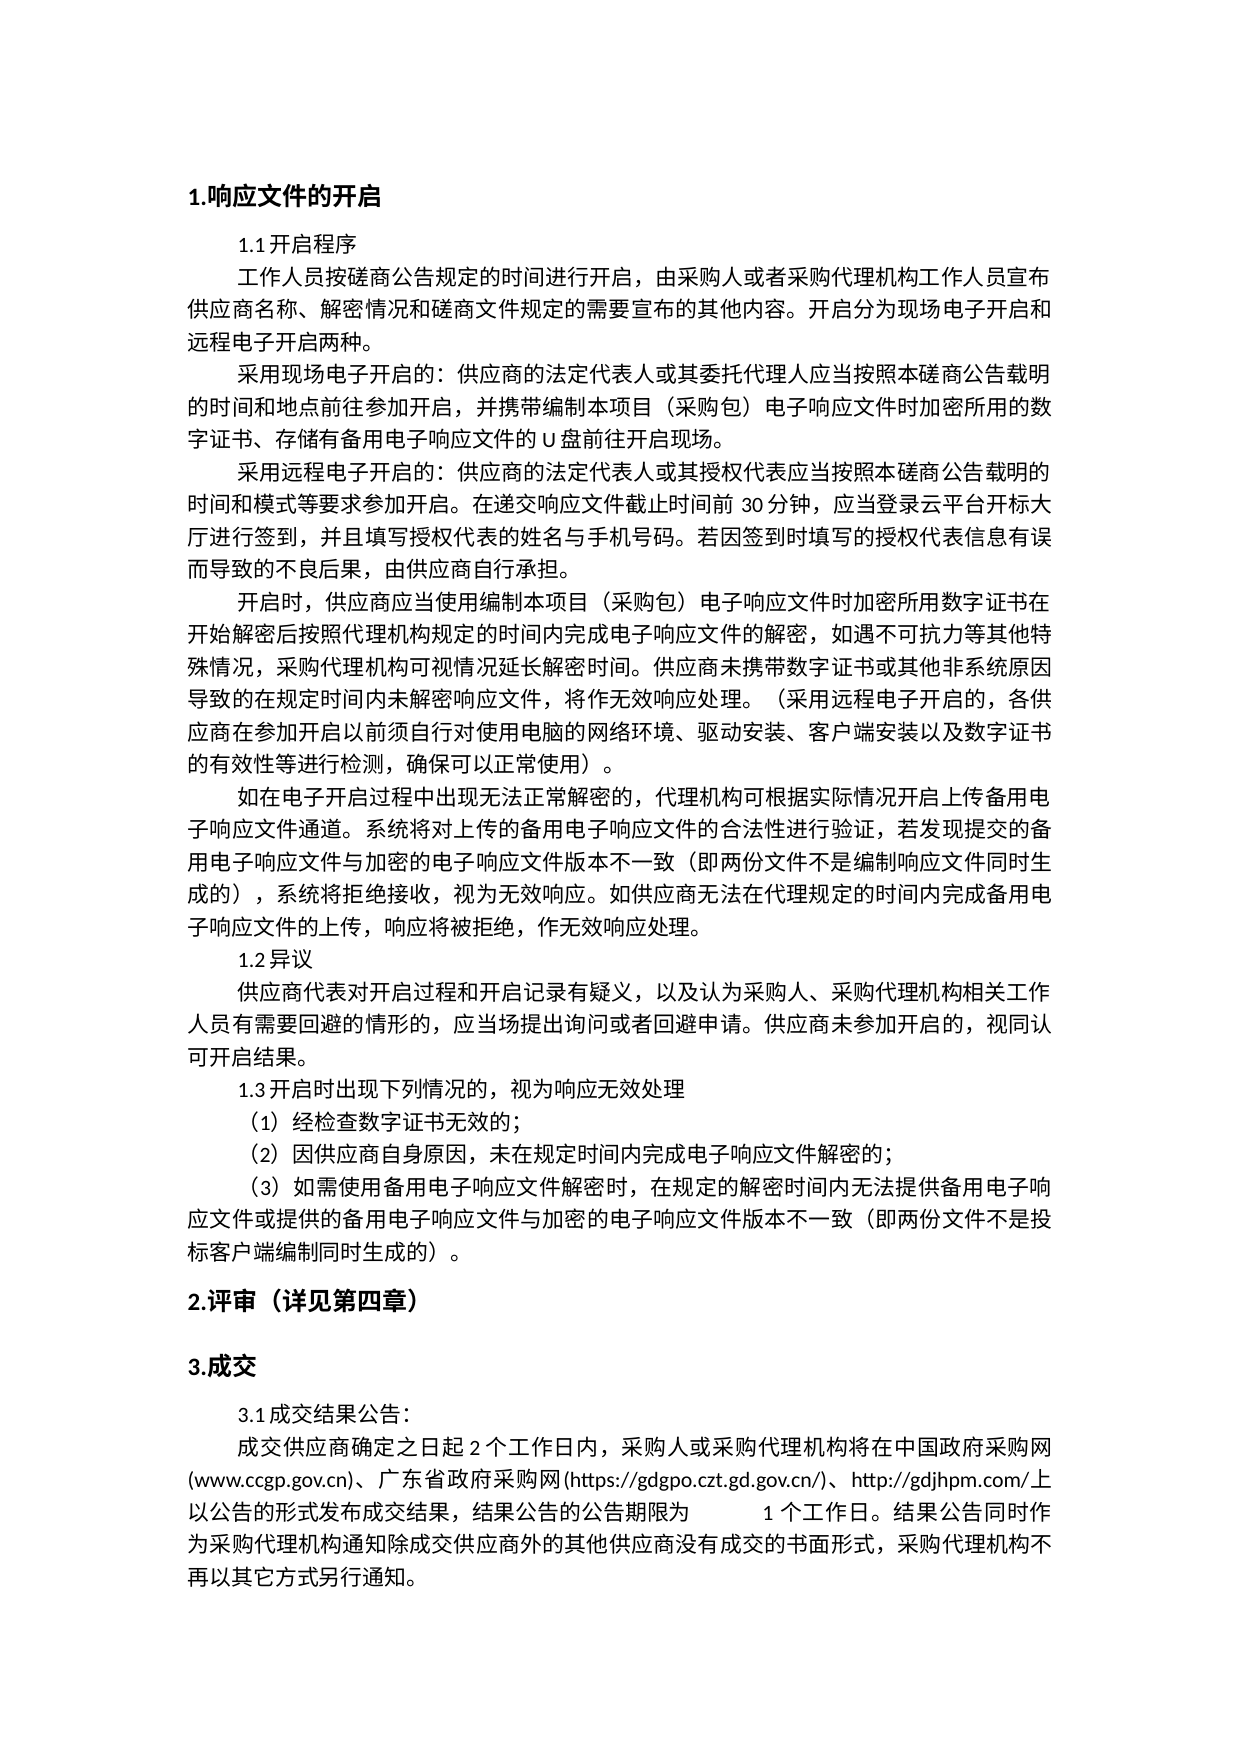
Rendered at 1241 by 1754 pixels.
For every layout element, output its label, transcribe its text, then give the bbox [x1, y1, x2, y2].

text 开启时，供应商应当使用编制本项目（采购包）电子响应文件时加密所用数字证书在开始解密后按照代理机构规定的时间内完成电子响应文件的解密，如遇不可抗力等其他特殊情况，采购代理机构可视情况延长解密时间。供应商未携带数字证书或其他非系统原因导致的在规定时间内未解密响应文件，将作无效响应处理。（采用远程电子开启的，各供应商在参加开启以前须自行对使用电脑的网络环境、驱动安装、客户端安装以及数字证书的有效性等进行检测，确保可以正常使用）。 [187, 584, 1053, 779]
text 成交供应商确定之日起2个工作日内，采购人或采购代理机构将在中国政府采购网(www.ccgp.gov.cn)、广东省政府采购网(https://gdgpo.czt.gd.gov.cn/)、http://gdjhpm.com/上以公告的形式发布成交结果，结果公告的公告期限为 1 个工作日。结果公告同时作为采购代理机构通知除成交供应商外的其他供应商没有成交的书面形式，采购代理机构不再以其它方式另行通知。 [187, 1429, 1053, 1592]
text 工作人员按磋商公告规定的时间进行开启，由采购人或者采购代理机构工作人员宣布供应商名称、解密情况和磋商文件规定的需要宣布的其他内容。开启分为现场电子开启和远程电子开启两种。 [187, 259, 1053, 357]
text 采用远程电子开启的：供应商的法定代表人或其授权代表应当按照本磋商公告载明的时间和模式等要求参加开启。在递交响应文件截止时间前30分钟，应当登录云平台开标大厅进行签到，并且填写授权代表的姓名与手机号码。若因签到时填写的授权代表信息有误而导致的不良后果，由供应商自行承担。 [187, 454, 1053, 584]
text 1.1开启程序 [187, 227, 1053, 259]
text （3）如需使用备用电子响应文件解密时，在规定的解密时间内无法提供备用电子响应文件或提供的备用电子响应文件与加密的电子响应文件版本不一致（即两份文件不是投标客户端编制同时生成的）。 [187, 1169, 1053, 1267]
text 如在电子开启过程中出现无法正常解密的，代理机构可根据实际情况开启上传备用电子响应文件通道。系统将对上传的备用电子响应文件的合法性进行验证，若发现提交的备用电子响应文件与加密的电子响应文件版本不一致（即两份文件不是编制响应文件同时生成的），系统将拒绝接收，视为无效响应。如供应商无法在代理规定的时间内完成备用电子响应文件的上传，响应将被拒绝，作无效响应处理。 [187, 779, 1053, 942]
text （2）因供应商自身原因，未在规定时间内完成电子响应文件解密的； [187, 1137, 1053, 1169]
text 3.1成交结果公告： [187, 1397, 1053, 1429]
text 3.成交 [187, 1332, 1053, 1397]
text 1.3开启时出现下列情况的，视为响应无效处理 [187, 1072, 1053, 1104]
text 1.响应文件的开启 [187, 162, 1053, 227]
text 供应商代表对开启过程和开启记录有疑义，以及认为采购人、采购代理机构相关工作人员有需要回避的情形的，应当场提出询问或者回避申请。供应商未参加开启的，视同认可开启结果。 [187, 974, 1053, 1072]
text （1）经检查数字证书无效的； [187, 1104, 1053, 1137]
text 1.2异议 [187, 942, 1053, 974]
text 采用现场电子开启的：供应商的法定代表人或其委托代理人应当按照本磋商公告载明的时间和地点前往参加开启，并携带编制本项目（采购包）电子响应文件时加密所用的数字证书、存储有备用电子响应文件的U盘前往开启现场。 [187, 357, 1053, 454]
text 2.评审（详见第四章） [187, 1267, 1053, 1332]
